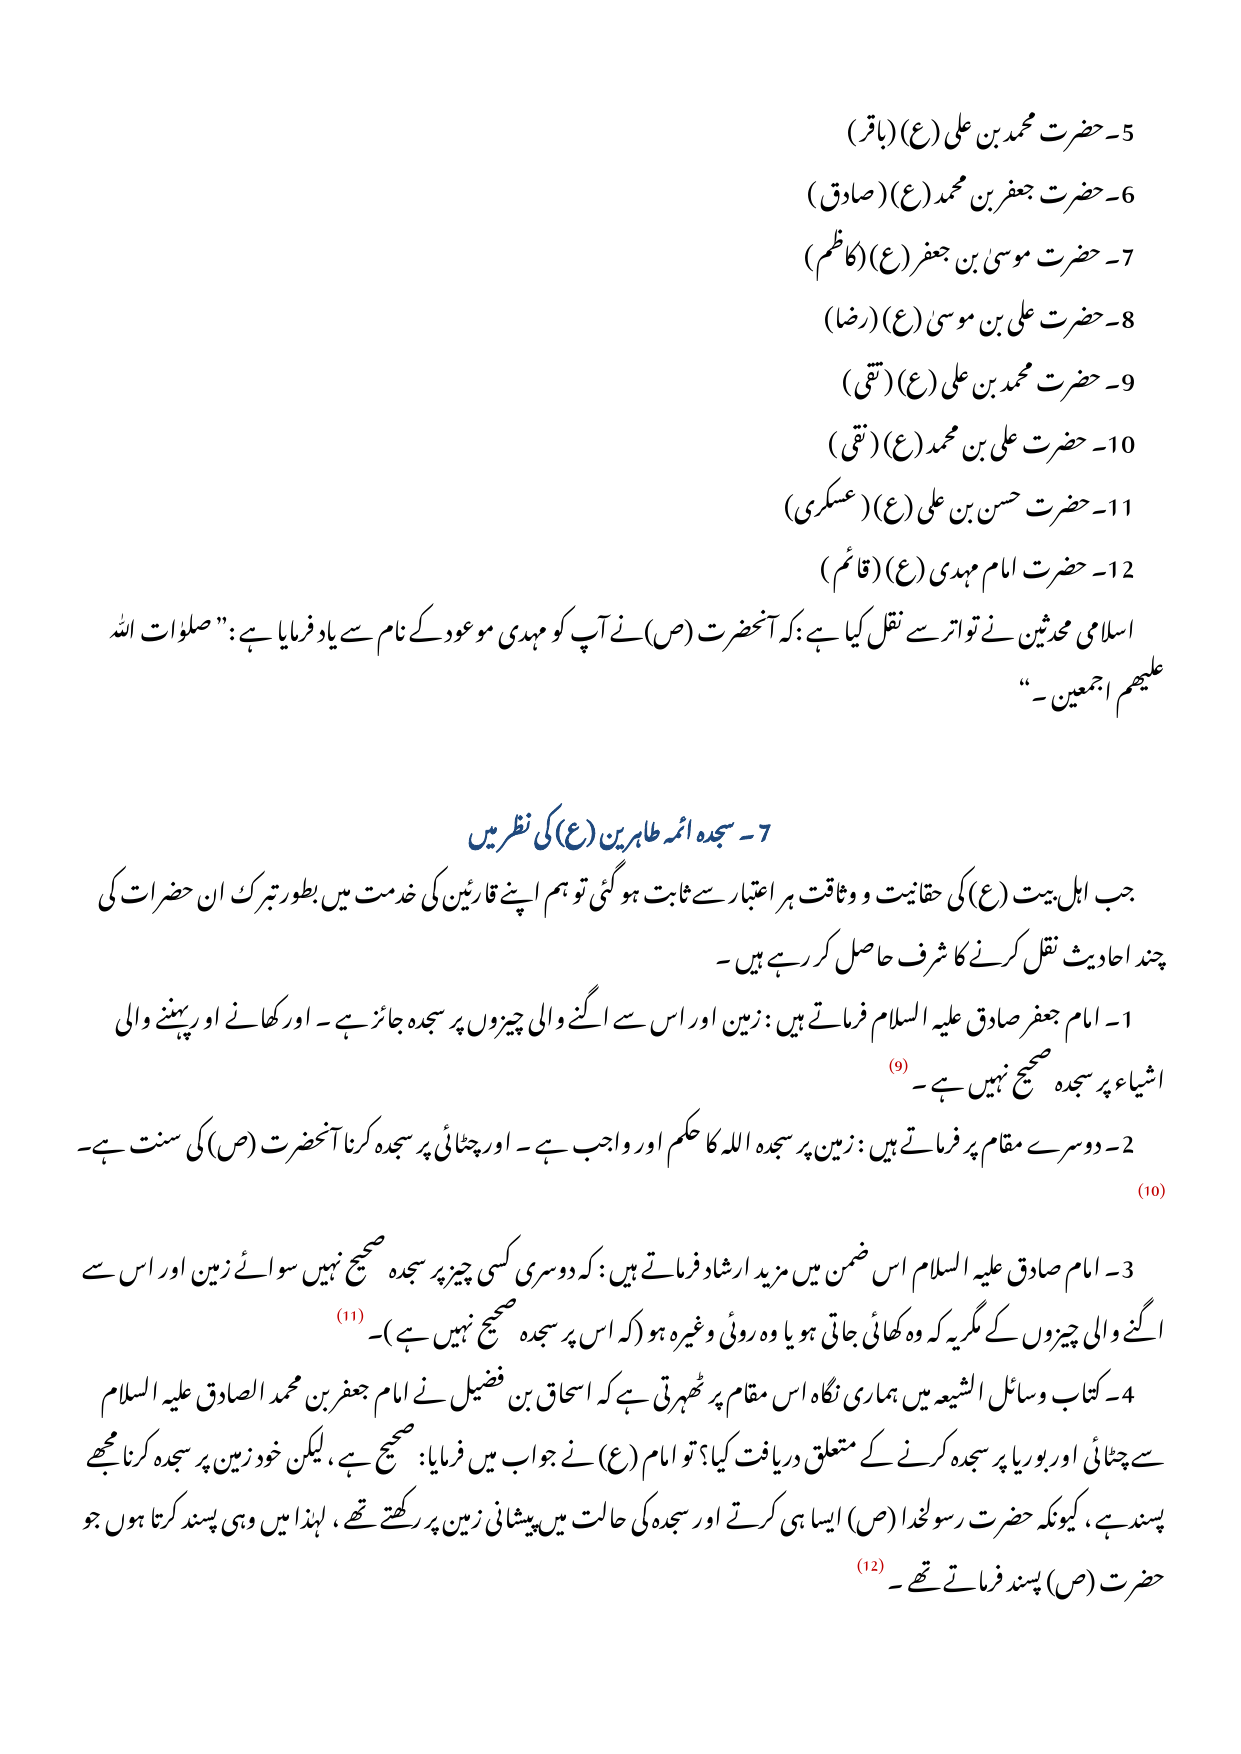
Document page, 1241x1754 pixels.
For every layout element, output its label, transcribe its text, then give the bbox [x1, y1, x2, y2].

text 8۔حضرت علی بن موسیٰ (ع) (رضا) [75, 281, 1165, 344]
text 9۔ حضرت محمد بن علی (ع) ( تقی ) [75, 344, 1165, 406]
text 10۔ حضرت علی بن محمد (ع) ( نقی ) [75, 406, 1165, 469]
text جب اہل بیت (ع) کی حقانیت و وثاقت ہر اعتبار سے ثابت ہو گئی تو ہم اپنے قارئین کی خدمت میں بطور تبرک ان حضرات کی چند احادیث نقل کرنے کا شرف حاصل کر رہے ہیں ۔ [75, 856, 1165, 981]
text 11۔حضرت حسن بن علی (ع) ( عسکری) [75, 469, 1165, 531]
text 12۔ حضرت امام مہدی (ع) ( قائم ) [75, 531, 1165, 594]
text 1۔ امام جعفر صادق علیہ السلام فرماتے ہیں : زمین اور اس سے اگنے والی چیزوں پر سجدہ جائز ہے ۔ اور کھانے او رپہننے والی اشیاء پر سجدہ صحیح نہیں ہے ۔ (9) [75, 981, 1165, 1106]
text 3۔ امام صادق علیہ السلام اس ضمن میں مزید ارشاد فرماتے ہیں : کہ دوسری کسی چیز پر سجدہ صحیح نہیں سوائے زمین اور اس سے اگنے والی چیزوں کے مگر یہ کہ وہ کھائی جاتی ہو یا وہ روئی وغیرہ ہو (کہ اس پر سجدہ صحیح نہیں ہے )۔ (11) [75, 1231, 1165, 1356]
text اسلامی محدثین نے تواتر سے نقل کیا ہے :کہ آنحضرت (ص)نے آپ کو مہدی موعود کے نام سے یاد فرمایا ہے :” صلوٰات اللّٰہ علیھم اجمعین ۔“ [75, 594, 1165, 719]
text 2۔ دوسرے مقام پر فرماتے ہیں : زمین پر سجدہ اللہ کا حکم اور واجب ہے ۔ اور چٹائی پر سجدہ کرنا آنحضرت (ص) کی سنت ہے۔ (10) [75, 1106, 1165, 1231]
subtitle 7 ۔ سجدہ ائمہ طاہرین (ع) کی نظر میں [75, 794, 1165, 856]
text 5۔حضرت محمد بن علی (ع) (باقر ) [75, 94, 1165, 156]
text 6۔حضرت جعفر بن محمد (ع) ( صادق ) [75, 156, 1165, 219]
text 7۔ حضرت موسیٰ بن جعفر (ع) (کاظم ) [75, 219, 1165, 281]
text 4۔ کتاب وسائل الشیعہ میں ہماری نگاہ اس مقام پر ٹھہرتی ہے کہ اسحاق بن فضیل نے امام جعفر بن محمد الصادق علیہ السلام سے چٹائی اور بوریا پر سجدہ کرنے کے متعلق دریافت کیا؟ تو امام (ع) نے جواب میں فرمایا: صحیح ہے ،لیکن خود زمین پر سجدہ کرنا مجھے پسندہے ، کیونکہ حضرت رسولخدا (ص) ایسا ہی کرتے اور سجدہ کی حالت میں پیشانی زمین پر رکھتے تھے ، لہٰذا میں وہی پسند کرتا ہوں جو حضرت (ص) پسند فرماتے تھے ۔ (12) [75, 1356, 1165, 1606]
